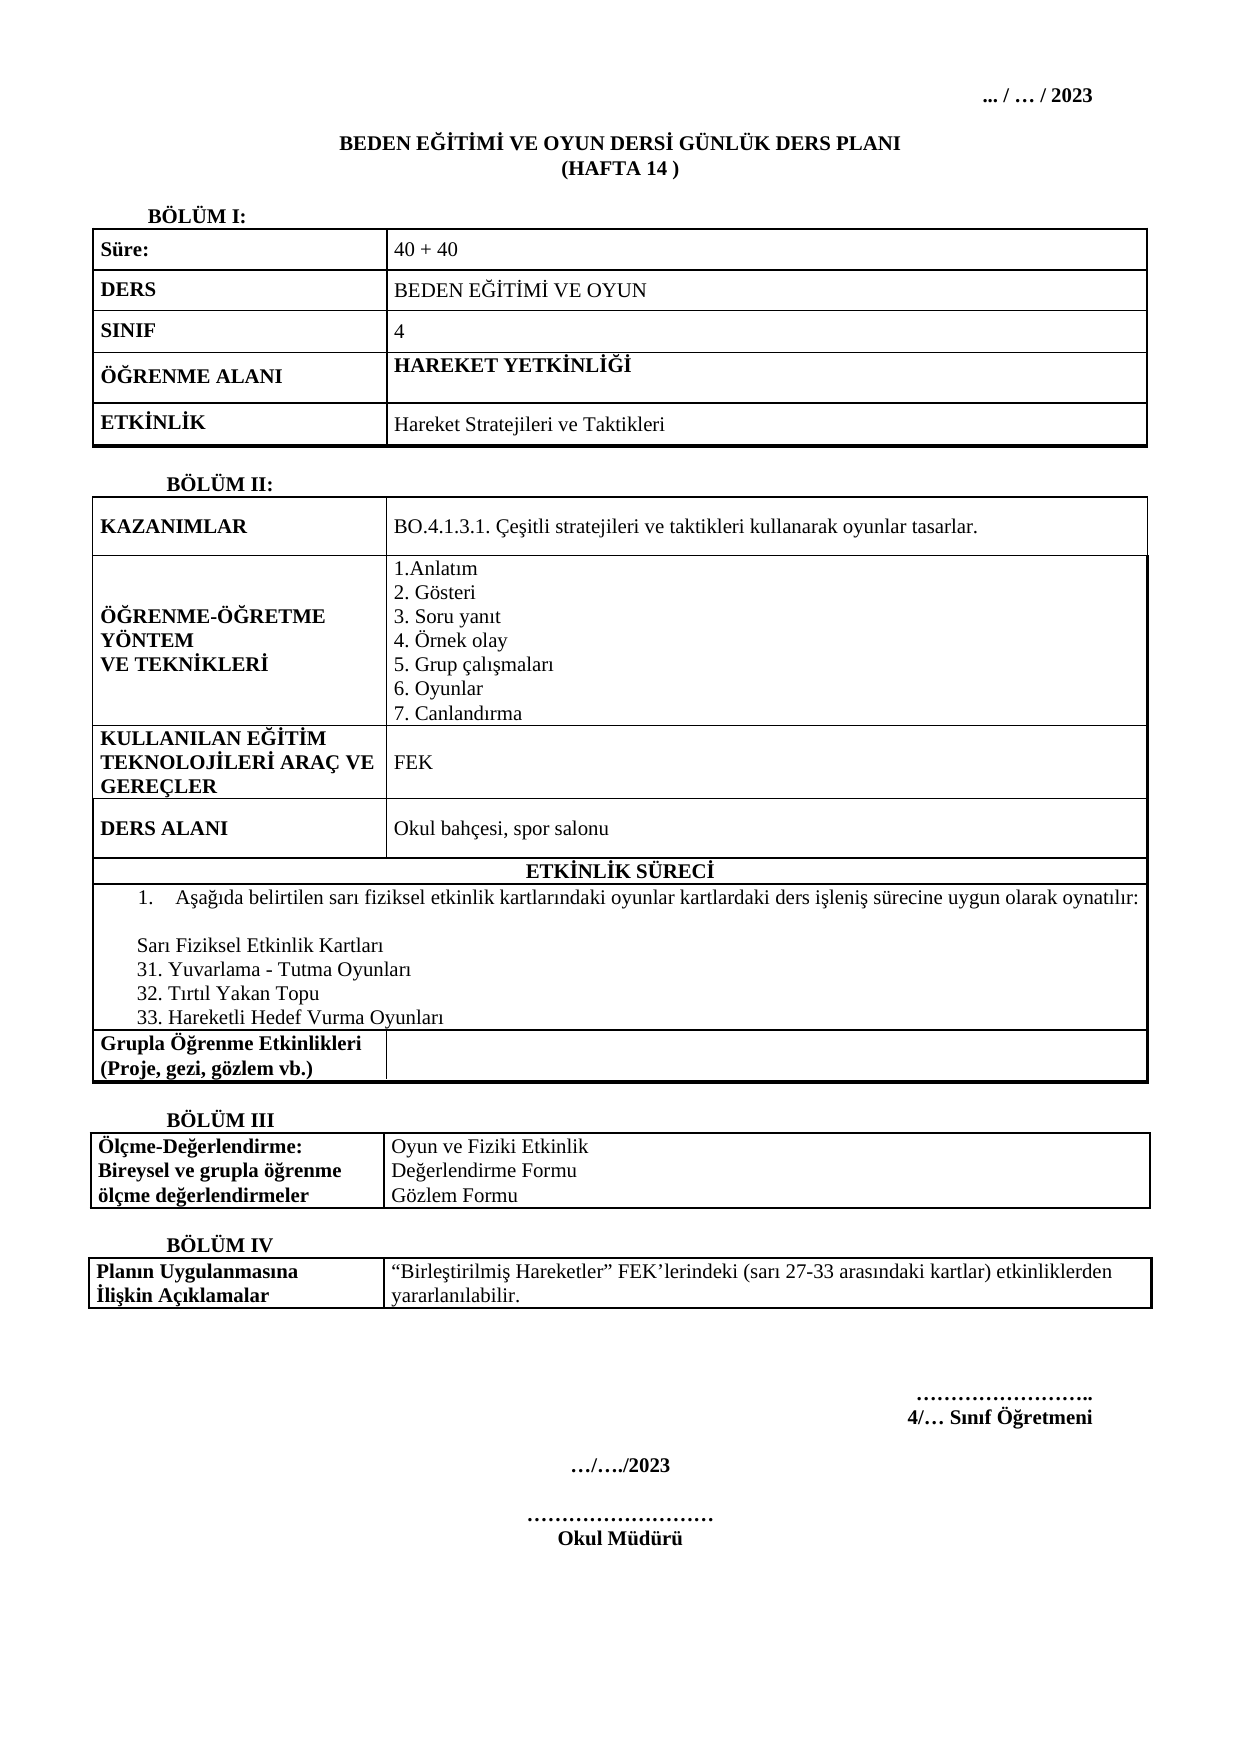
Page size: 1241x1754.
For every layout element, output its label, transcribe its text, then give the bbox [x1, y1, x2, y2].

text ... / … / 2023 [148, 83, 1093, 107]
subtitle BÖLÜM III [148, 1108, 1093, 1132]
table_cell FEK [387, 726, 1146, 798]
table_cell DERS [94, 271, 386, 310]
table_cell [387, 1031, 1146, 1079]
table_header BO.4.1.3.1. Çeşitli stratejileri ve taktikleri kullanarak oyunlar tasarlar. [387, 498, 1147, 555]
text ……………………… [148, 1502, 1093, 1526]
table_header 40 + 40 [388, 230, 1146, 269]
text BÖLÜM II: [148, 472, 1093, 496]
table_header Planın Uygulanmasına İlişkin Açıklamalar [90, 1259, 383, 1307]
table_cell Aşağıda belirtilen sarı fiziksel etkinlik kartlarındaki oyunlar kartlardaki ders işleniş sürecine uygun olarak oynatılır: Sarı Fiziksel Etkinlik Kartları 31. Yuvarlama - Tutma Oyunları 32. Tırtıl Yakan Topu 33. Hareketli Hedef Vurma Oyunları [94, 885, 1146, 1029]
text Okul Müdürü [148, 1526, 1093, 1550]
text (HAFTA 14 ) [148, 155, 1093, 179]
table_cell 4 [388, 311, 1146, 352]
table_cell ETKİNLİK [94, 404, 386, 444]
table_cell ÖĞRENME ALANI [94, 353, 386, 402]
table_header Oyun ve Fiziki Etkinlik Değerlendirme Formu Gözlem Formu [385, 1134, 1149, 1207]
table_cell HAREKET YETKİNLİĞİ [388, 353, 1146, 402]
table_header Ölçme-Değerlendirme: Bireysel ve grupla öğrenme ölçme değerlendirmeler [92, 1134, 383, 1207]
table_cell Okul bahçesi, spor salonu [387, 799, 1146, 857]
table_cell DERS ALANI [94, 799, 386, 857]
table_cell KULLANILAN EĞİTİM TEKNOLOJİLERİ ARAÇ VE GEREÇLER [93, 726, 386, 798]
text 4/… Sınıf Öğretmeni [148, 1405, 1093, 1429]
table_header KAZANIMLAR [93, 498, 386, 555]
table_header Süre: [94, 230, 386, 269]
table_cell ÖĞRENME-ÖĞRETME YÖNTEM VE TEKNİKLERİ [93, 556, 386, 724]
subtitle BÖLÜM IV [148, 1233, 1093, 1257]
table_cell 1.Anlatım 2. Gösteri 3. Soru yanıt 4. Örnek olay 5. Grup çalışmaları 6. Oyunlar 7. Canlandırma [387, 556, 1146, 724]
text BEDEN EĞİTİMİ VE OYUN DERSİ GÜNLÜK DERS PLANI [148, 131, 1093, 155]
text BÖLÜM I: [148, 203, 1093, 228]
table_cell BEDEN EĞİTİMİ VE OYUN [388, 271, 1146, 310]
table_cell ETKİNLİK SÜRECİ [94, 859, 1146, 883]
text …/…./2023 [148, 1453, 1093, 1477]
table_cell SINIF [94, 311, 386, 352]
table_header “Birleştirilmiş Hareketler” FEK’lerindeki (sarı 27-33 arasındaki kartlar) etkinliklerden yararlanılabilir. [385, 1259, 1150, 1307]
table_cell Grupla Öğrenme Etkinlikleri (Proje, gezi, gözlem vb.) [94, 1031, 386, 1079]
table_cell Hareket Stratejileri ve Taktikleri [388, 404, 1146, 444]
text …………………….. [148, 1381, 1093, 1405]
